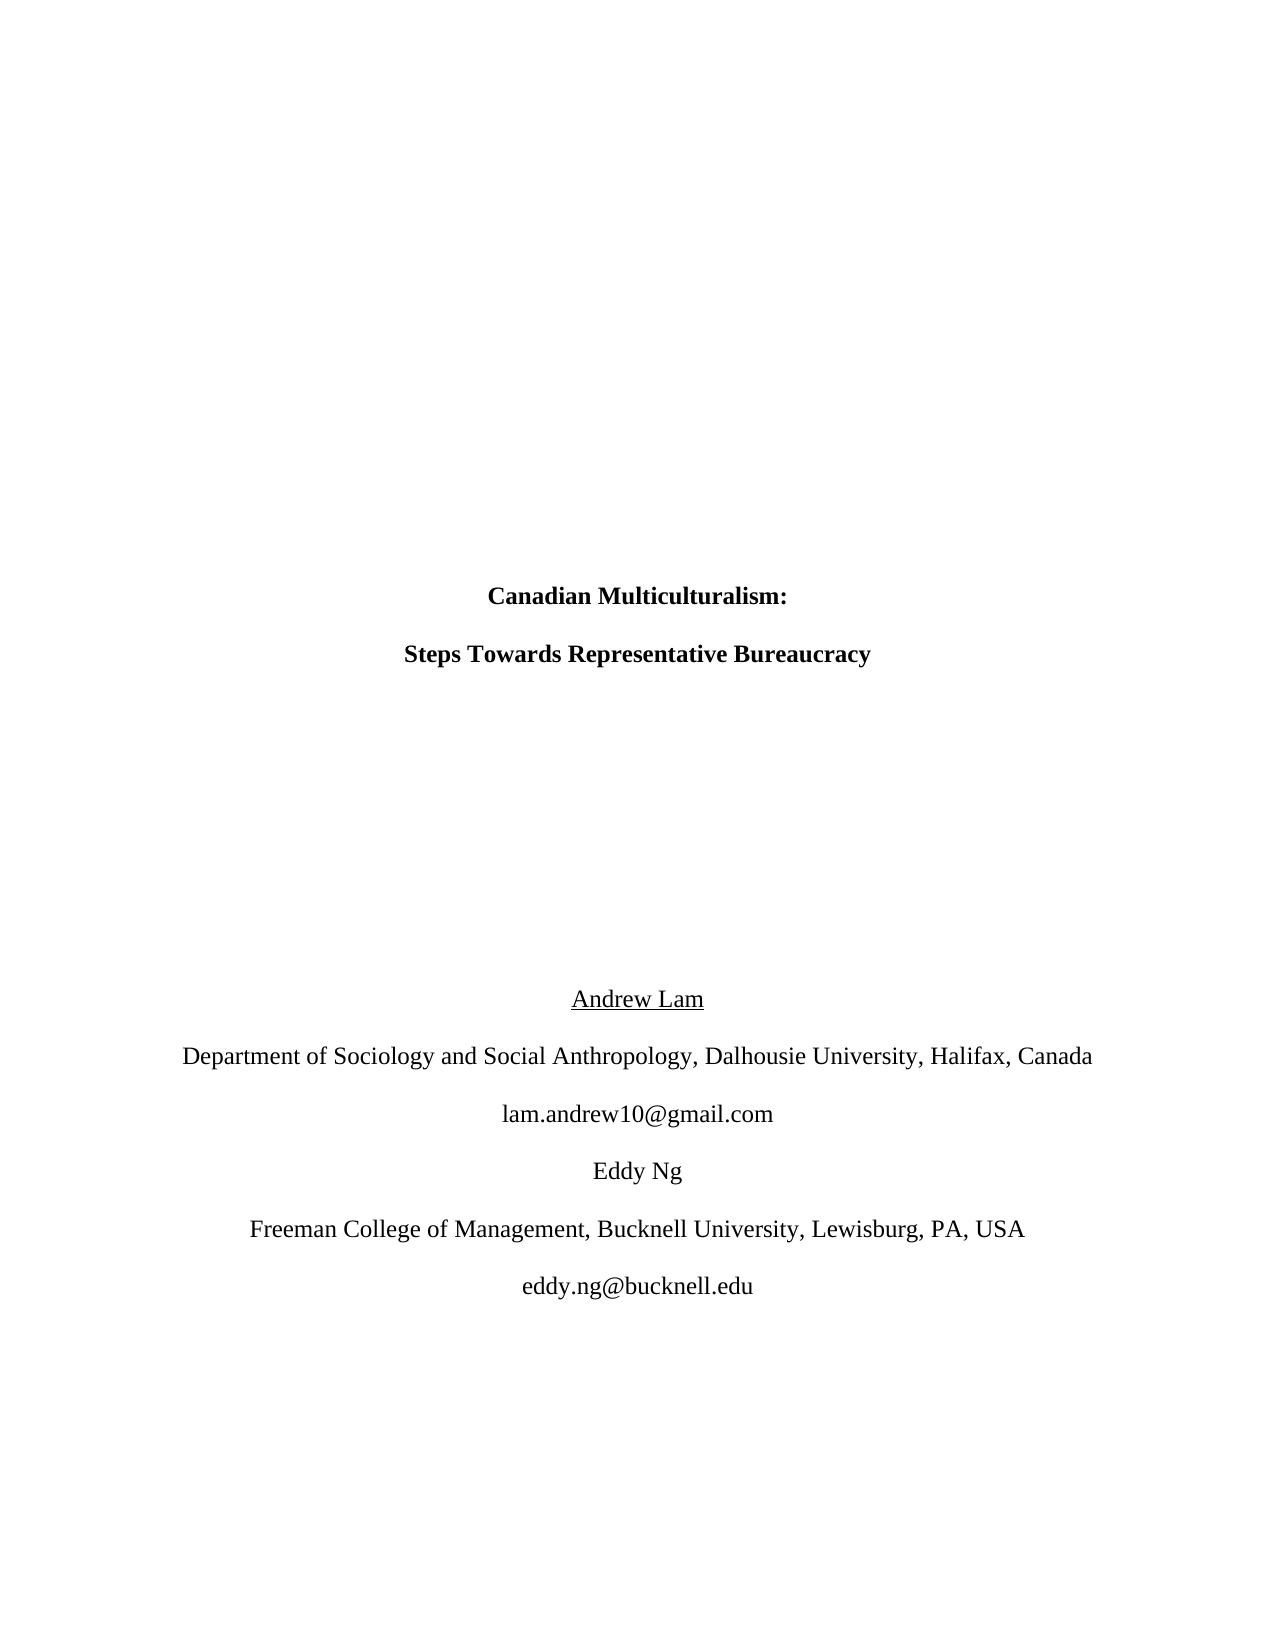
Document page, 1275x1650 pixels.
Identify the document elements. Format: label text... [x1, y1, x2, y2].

text Freeman College of Management, Bucknell University, Lewisburg, PA, USA [150, 1214, 1125, 1242]
text Canadian Multiculturalism: [150, 581, 1125, 610]
text lam.andrew10@gmail.com [150, 1099, 1125, 1127]
text Steps Towards Representative Bureaucracy [150, 639, 1125, 667]
text eddy.ng@bucknell.edu [150, 1271, 1125, 1300]
text Department of Sociology and Social Anthropology, Dalhousie University, Halifax, Canada [150, 1041, 1125, 1070]
text Eddy Ng [150, 1156, 1125, 1185]
text Andrew Lam [150, 984, 1125, 1012]
